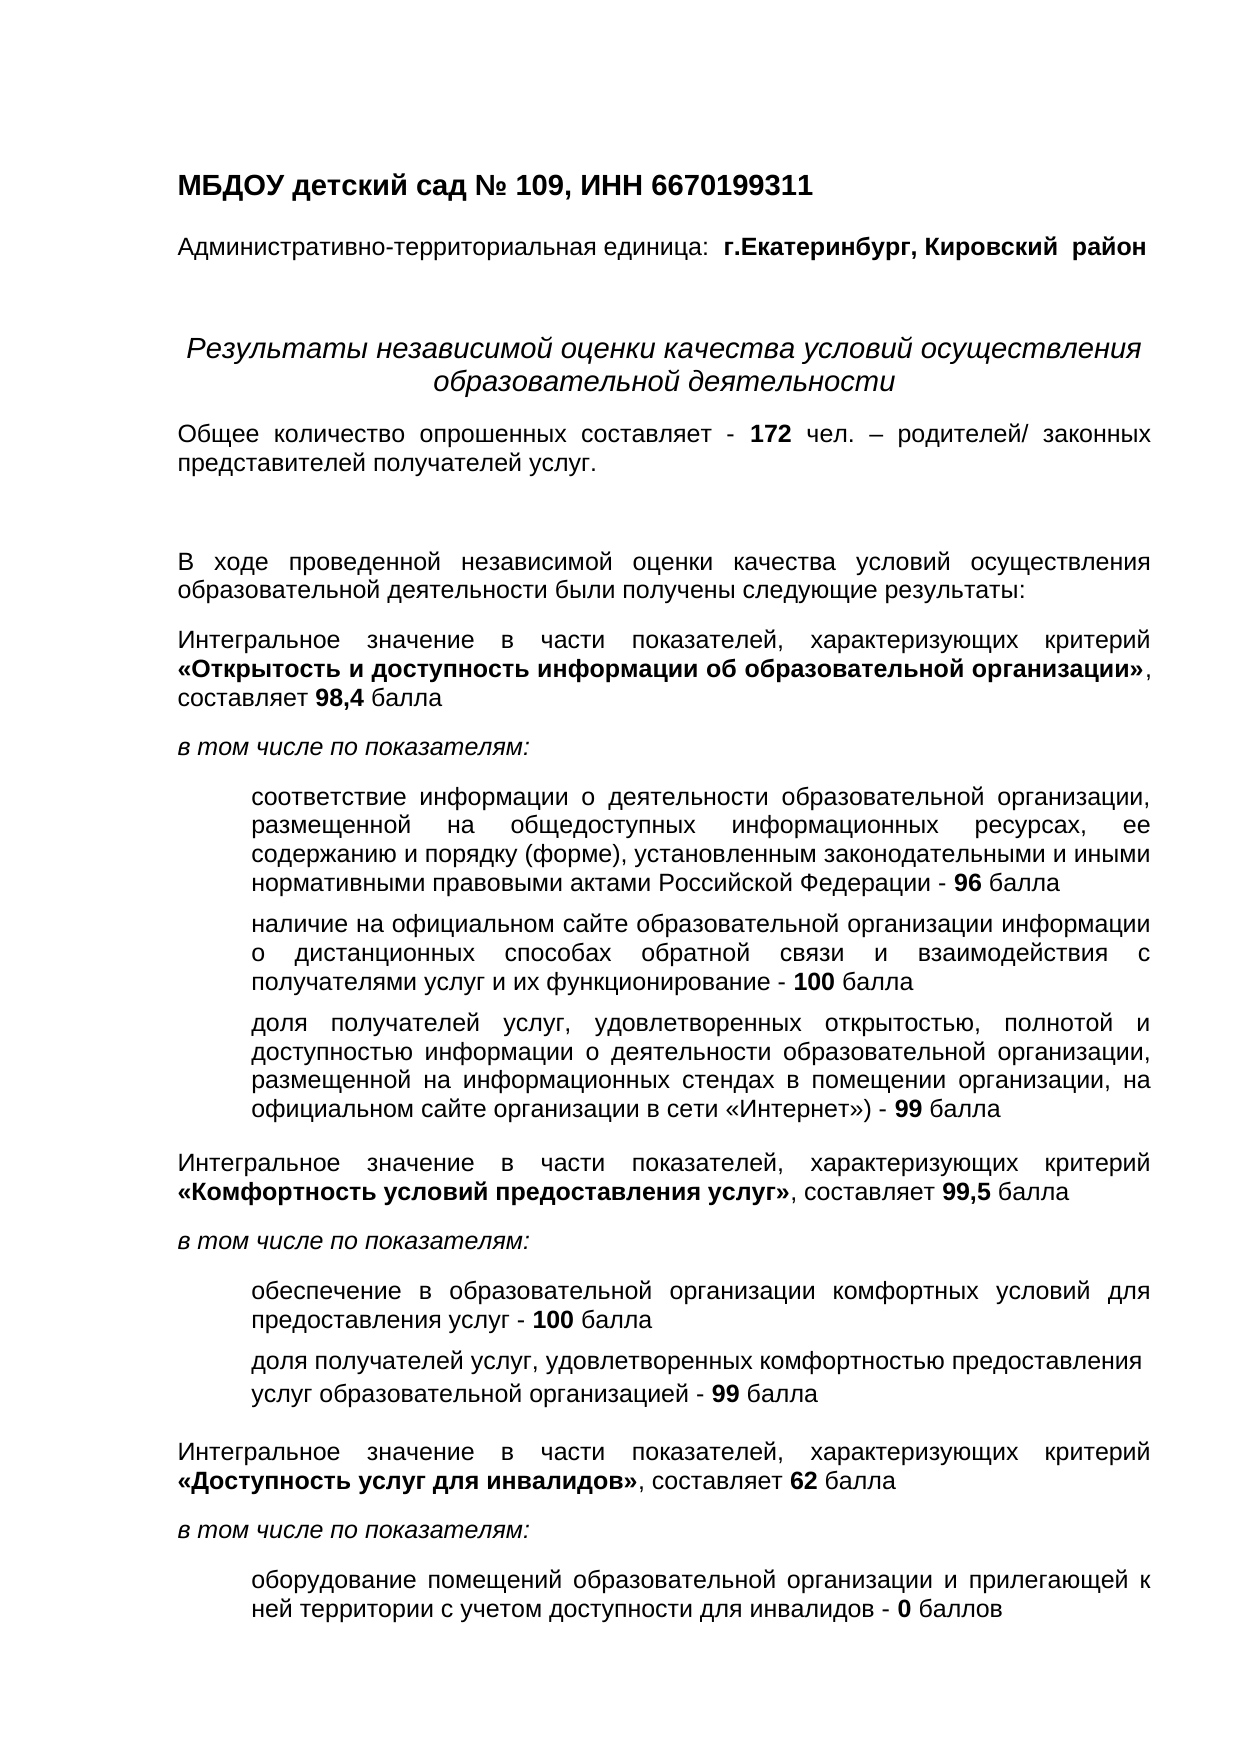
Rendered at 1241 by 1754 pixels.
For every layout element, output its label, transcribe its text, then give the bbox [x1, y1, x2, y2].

text соответствие информации о деятельности образовательной организации, размещенной на общедоступных информационных ресурсах, ее содержанию и порядку (форме), установленным законодательными и иными нормативными правовыми актами Российской Федерации - 96 балла [251, 782, 1152, 897]
text в том числе по показателям: [177, 1515, 1152, 1544]
text оборудование помещений образовательной организации и прилегающей к ней территории с учетом доступности для инвалидов - 0 баллов [251, 1565, 1152, 1622]
text в том числе по показателям: [177, 732, 1152, 761]
text обеспечение в образовательной организации комфортных условий для предоставления услуг - 100 балла [251, 1276, 1152, 1333]
text Административно-территориальная единица: г.Екатеринбург, Кировский район [177, 232, 1152, 260]
text доля получателей услуг, удовлетворенных открытостью, полнотой и доступностью информации о деятельности образовательной организации, размещенной на информационных стендах в помещении организации, на официальном сайте организации в сети «Интернет») - 99 балла [251, 1008, 1152, 1123]
text В ходе проведенной независимой оценки качества условий осуществления образовательной деятельности были получены следующие результаты: [177, 547, 1152, 604]
text в том числе по показателям: [177, 1226, 1152, 1255]
subtitle МБДОУ детский сад № 109, ИНН 6670199311 [177, 168, 1152, 202]
text Результаты независимой оценки качества условий осуществления образовательной деятельности [177, 331, 1152, 398]
text наличие на официальном сайте образовательной организации информации о дистанционных способах обратной связи и взаимодействия с получателями услуг и их функционирование - 100 балла [251, 909, 1152, 995]
text Интегральное значение в части показателей, характеризующих критерий «Открытость и доступность информации об образовательной организации», составляет 98,4 балла [177, 625, 1152, 711]
text Интегральное значение в части показателей, характеризующих критерий «Доступность услуг для инвалидов», составляет 62 балла [177, 1437, 1152, 1494]
text Общее количество опрошенных составляет - 172 чел. – родителей/ законных представителей получателей услуг. [177, 419, 1152, 476]
text Интегральное значение в части показателей, характеризующих критерий «Комфортность условий предоставления услуг», составляет 99,5 балла [177, 1148, 1152, 1205]
text доля получателей услуг, удовлетворенных комфортностью предоставления услуг образовательной организацией - 99 балла [251, 1346, 1152, 1408]
